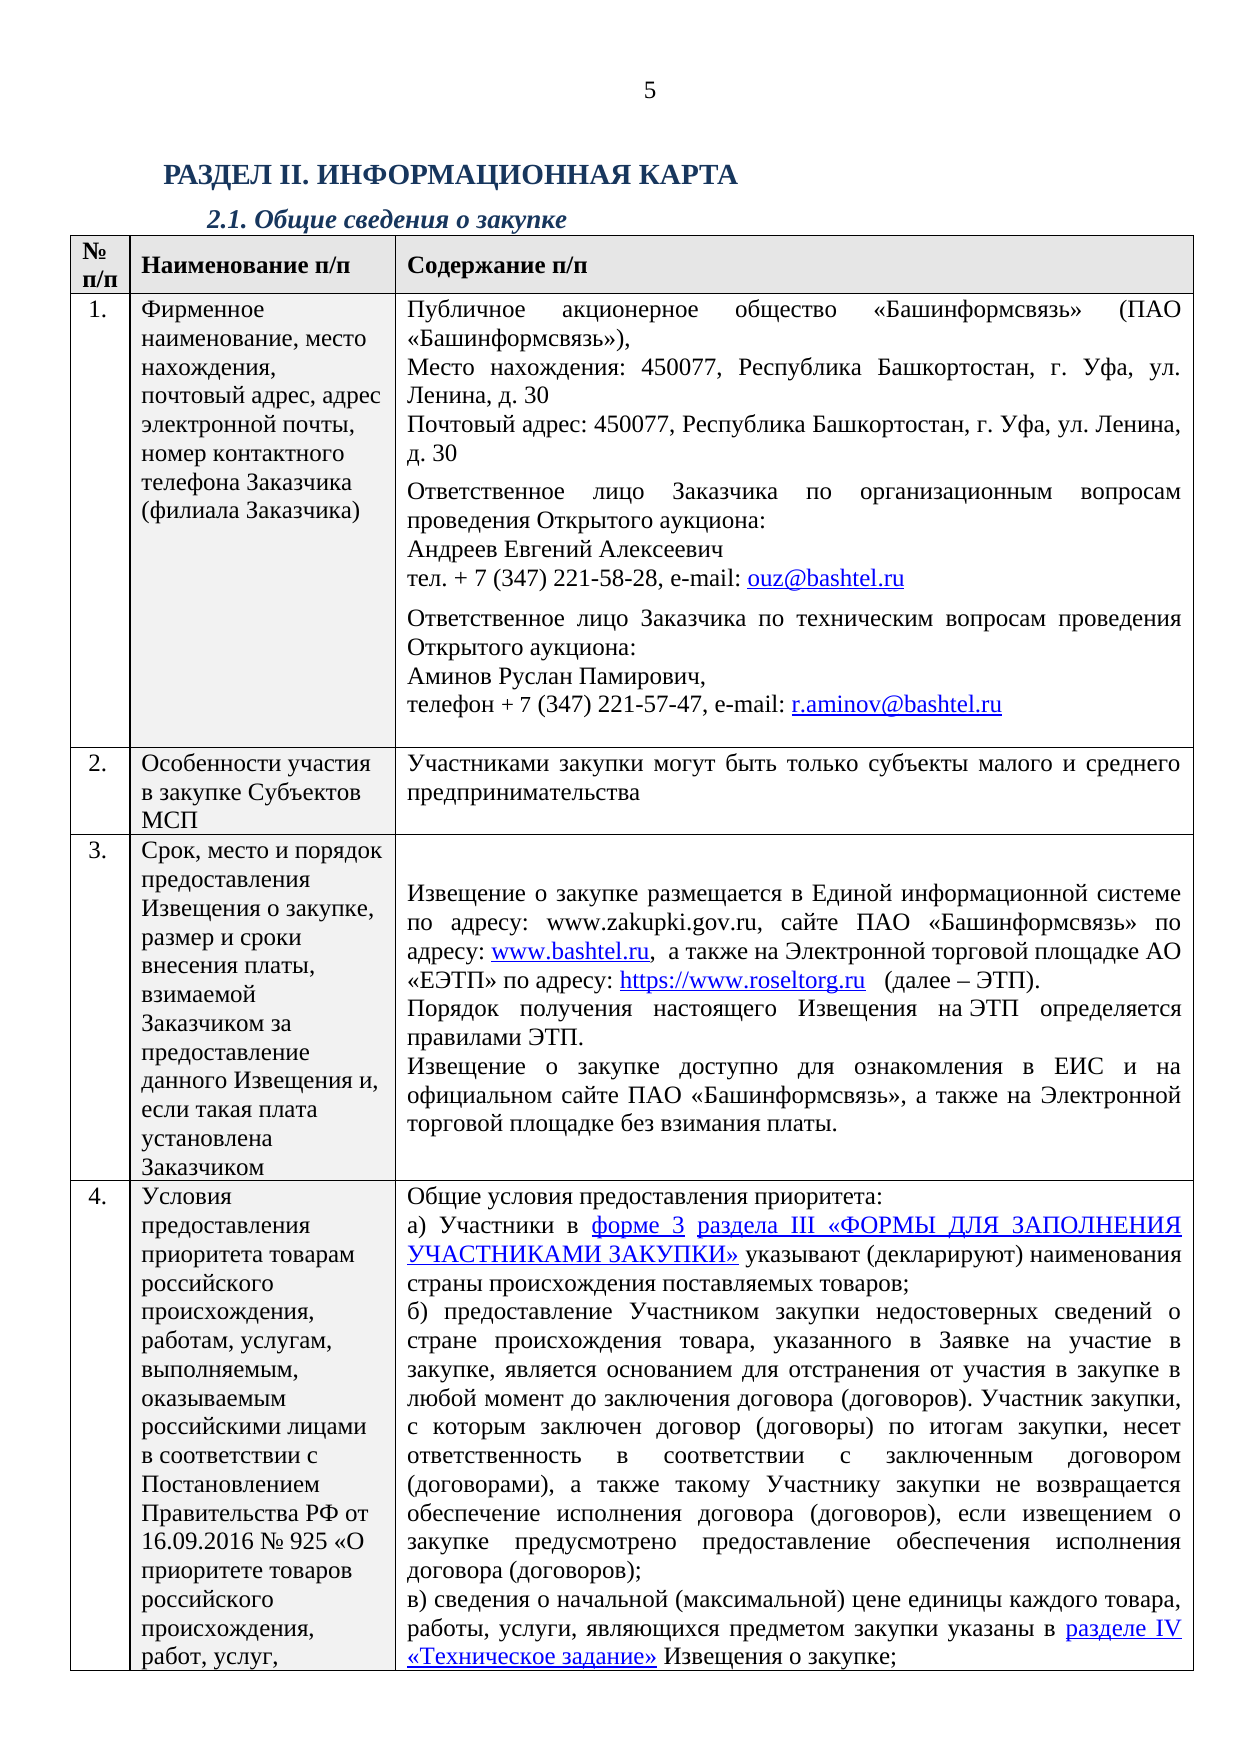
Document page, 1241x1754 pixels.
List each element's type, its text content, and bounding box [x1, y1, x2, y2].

table_cell Участниками закупки могут быть только субъекты малого и среднего предпринимательства [396, 748, 1193, 834]
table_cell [131, 1181, 395, 1670]
table_cell [71, 1181, 129, 1670]
table_header Содержание п/п [396, 236, 1193, 293]
text 2.1. Общие сведения о закупке [207, 203, 1181, 235]
table_cell [71, 294, 129, 747]
text РАЗДЕЛ II. ИНФОРМАЦИОННАЯ КАРТА [163, 157, 1181, 191]
table_header Наименование п/п [131, 236, 395, 293]
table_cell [396, 1181, 1193, 1670]
table_cell Публичное акционерное общество «Башинформсвязь» (ПАО «Башинформсвязь»), Место нахождения: 450077, Республика Башкортостан, г. Уфа, ул. Ленина, д. 30 Почтовый адрес: 450077, Республика Башкортостан, г. Уфа, ул. Ленина, д. 30 Ответственное лицо Заказчика по организационным вопросам проведения Открытого аукциона: Андреев Евгений Алексеевич тел. + 7 (347) 221-58-28, e-mail: ouz@bashtel.ru Ответственное лицо Заказчика по техническим вопросам проведения Открытого аукциона: Аминов Руслан Памирович, телефон + 7 (347) 221-57-47, e-mail: r.aminov@bashtel.ru [396, 294, 1193, 747]
table_cell [71, 748, 129, 834]
table_header № п/п [71, 236, 129, 293]
table_cell Особенности участия в закупке Субъектов МСП [131, 748, 395, 834]
table_cell [71, 835, 129, 1180]
table_cell Срок, место и порядок предоставления Извещения о закупке, размер и сроки внесения платы, взимаемой Заказчиком за предоставление данного Извещения и, если такая плата установлена Заказчиком [131, 835, 395, 1180]
table_cell Извещение о закупке размещается в Единой информационной системе по адресу: www.zakupki.gov.ru, сайте ПАО «Башинформсвязь» по адресу: www.bashtel.ru, а также на Электронной торговой площадке АО «ЕЭТП» по адресу: https://www.roseltorg.ru (далее – ЭТП). Порядок получения настоящего Извещения на ЭТП определяется правилами ЭТП. Извещение о закупке доступно для ознакомления в ЕИС и на официальном сайте ПАО «Башинформсвязь», а также на Электронной торговой площадке без взимания платы. [396, 835, 1193, 1180]
table_cell Фирменное наименование, место нахождения, почтовый адрес, адрес электронной почты, номер контактного телефона Заказчика (филиала Заказчика) [131, 294, 395, 747]
